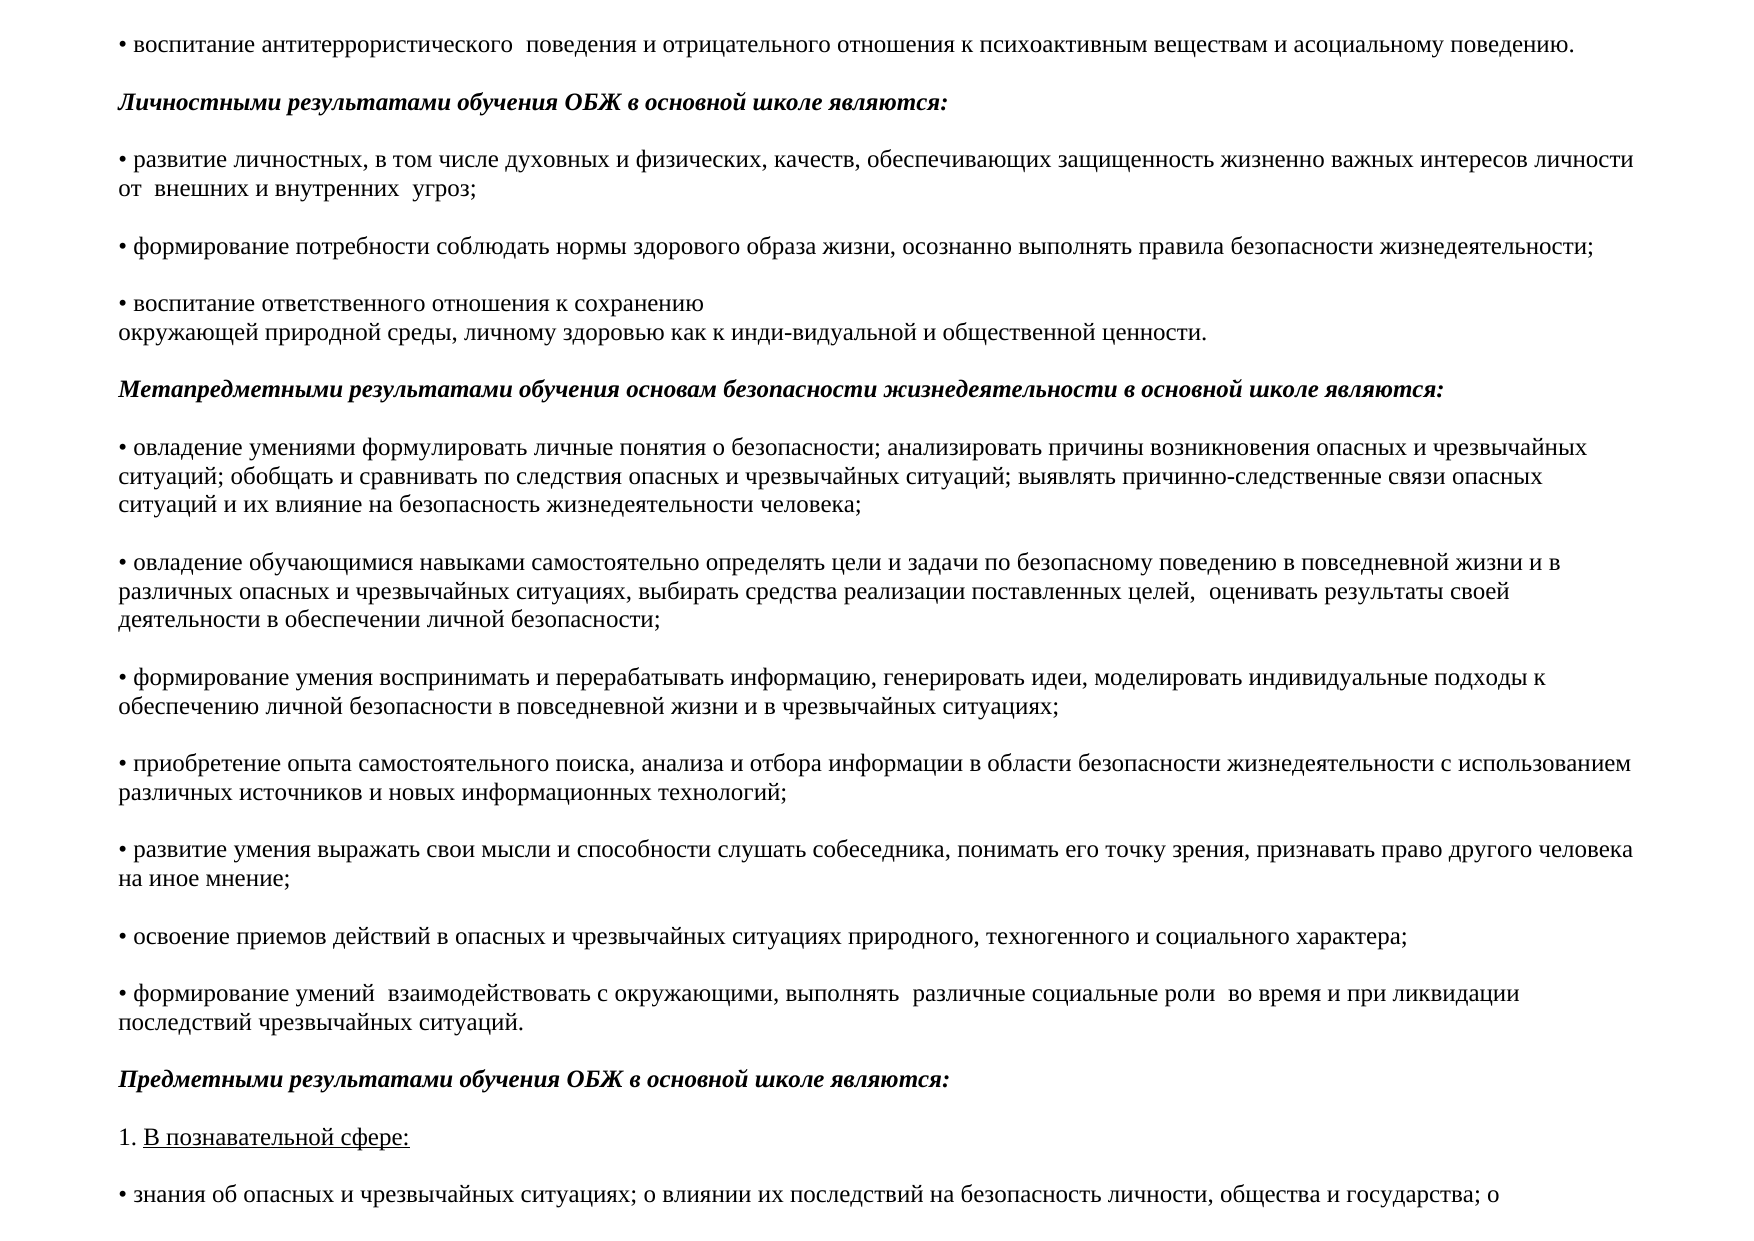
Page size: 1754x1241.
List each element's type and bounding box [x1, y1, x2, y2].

text [118, 29, 1636, 1208]
